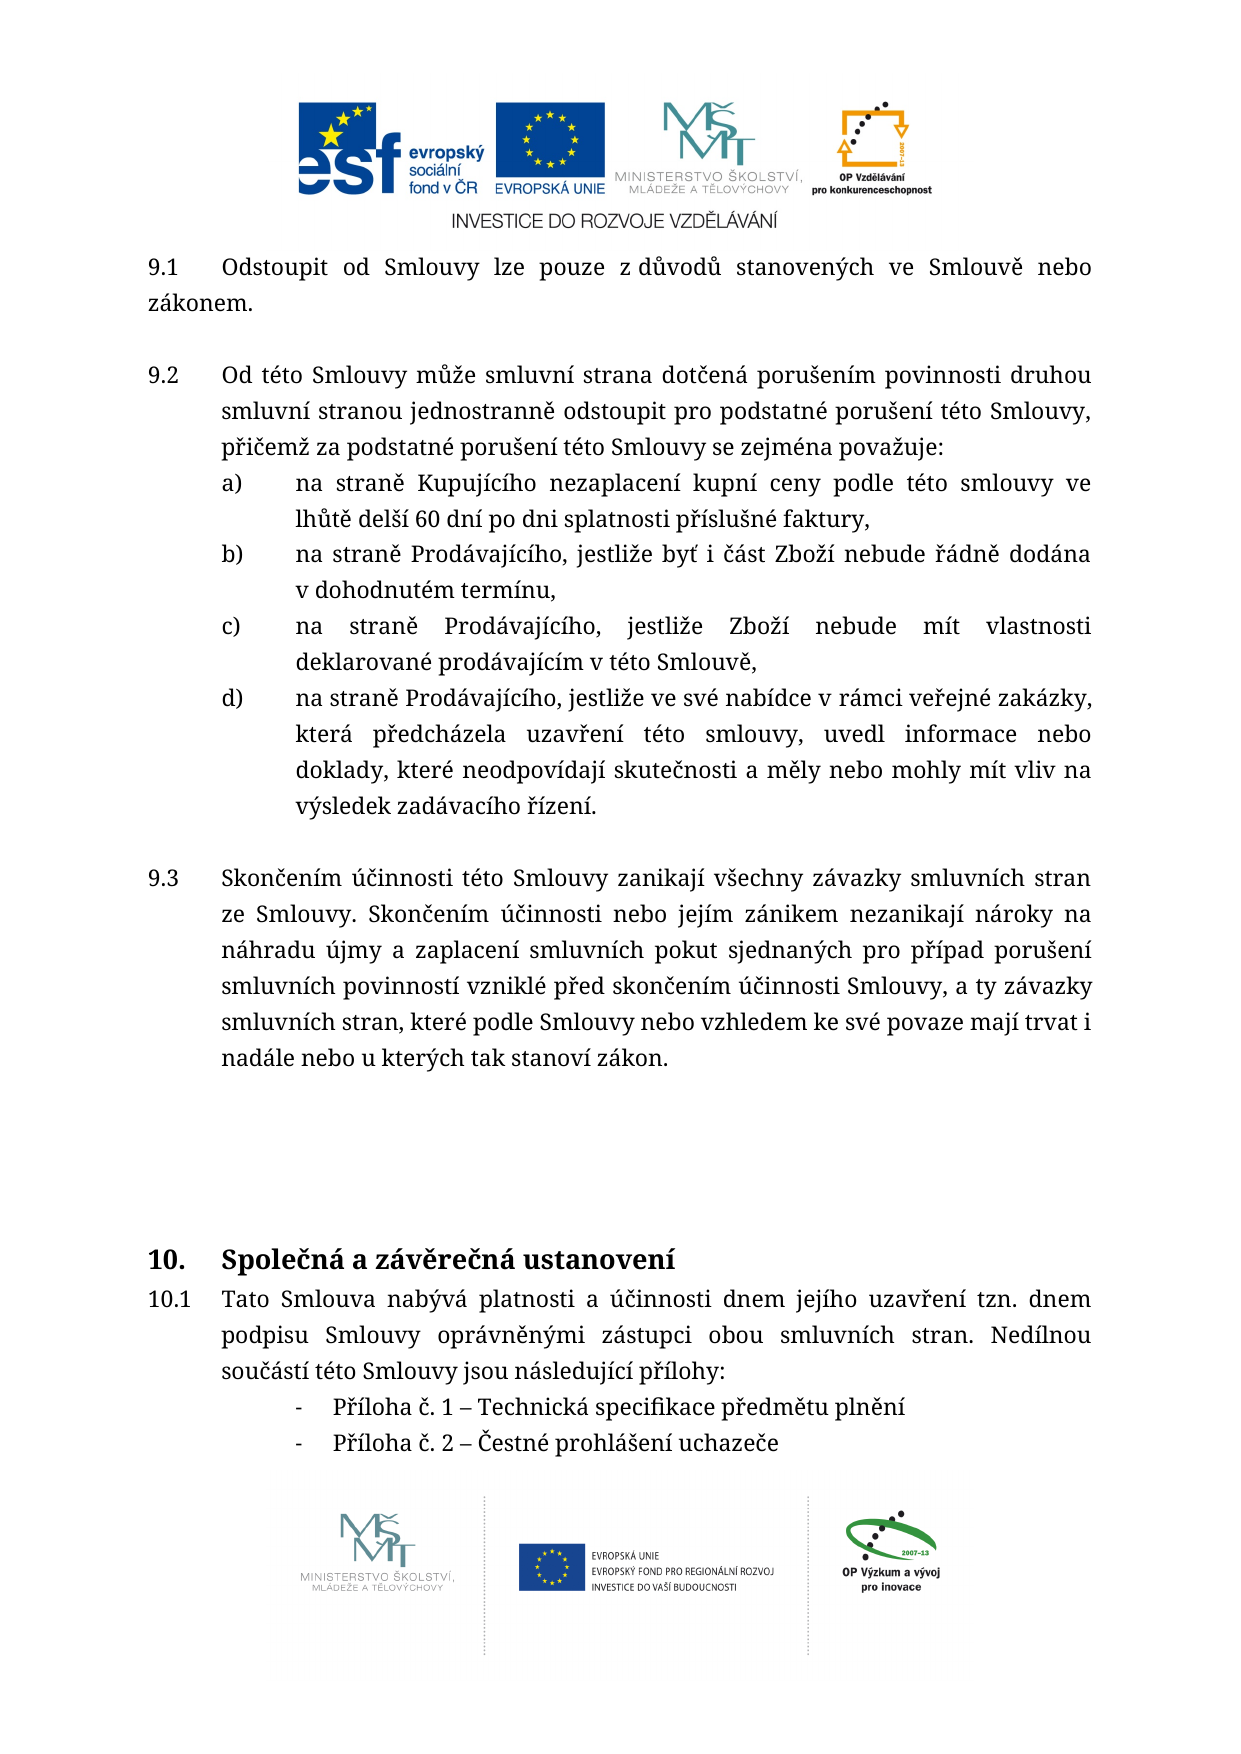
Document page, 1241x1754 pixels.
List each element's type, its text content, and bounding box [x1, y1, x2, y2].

list na straně Kupujícího nezaplacení kupní ceny podle této smlouvy ve lhůtě delší 60 dní po dni splatnosti příslušné faktury, [221, 467, 1093, 534]
text 10.1 Tato Smlouva nabývá platnosti a účinnosti dnem jejího uzavření tzn. dnem podpisu Smlouvy oprávněnými zástupci obou smluvních stran. Nedílnou součástí této Smlouvy jsou následující přílohy: [148, 1283, 1093, 1386]
text 10. Společná a závěrečná ustanovení [148, 1241, 1093, 1277]
list Příloha č. 1 – Technická specifikace předmětu plnění [295, 1391, 1093, 1422]
picture [265, 1470, 975, 1681]
text 9.3 Skončením účinnosti této Smlouvy zanikají všechny závazky smluvních stran ze Smlouvy. Skončením účinnosti nebo jejím zánikem nezanikají nároky na náhradu újmy a zaplacení smluvních pokut sjednaných pro případ porušení smluvních povinností vzniklé před skončením účinnosti Smlouvy, a ty závazky smluvních stran, které podle Smlouvy nebo vzhledem ke své povaze mají trvat i nadále nebo u kterých tak stanoví zákon. [148, 862, 1093, 1073]
text 9.1 Odstoupit od Smlouvy lze pouze z důvodů stanovených ve Smlouvě nebo zákonem. [148, 251, 1093, 318]
text 9.2 Od této Smlouvy může smluvní strana dotčená porušením povinnosti druhou smluvní stranou jednostranně odstoupit pro podstatné porušení této Smlouvy, přičemž za podstatné porušení této Smlouvy se zejména považuje: [148, 359, 1093, 462]
list Příloha č. 2 – Čestné prohlášení uchazeče [295, 1427, 1093, 1458]
list na straně Prodávajícího, jestliže byť i část Zboží nebude řádně dodána v dohodnutém termínu, [221, 538, 1093, 606]
list na straně Prodávajícího, jestliže Zboží nebude mít vlastnosti deklarované prodávajícím v této Smlouvě, [221, 610, 1093, 677]
picture [265, 73, 975, 251]
list na straně Prodávajícího, jestliže ve své nabídce v rámci veřejné zakázky, která předcházela uzavření této smlouvy, uvedl informace nebo doklady, které neodpovídají skutečnosti a měly nebo mohly mít vliv na výsledek zadávacího řízení. [221, 682, 1093, 821]
